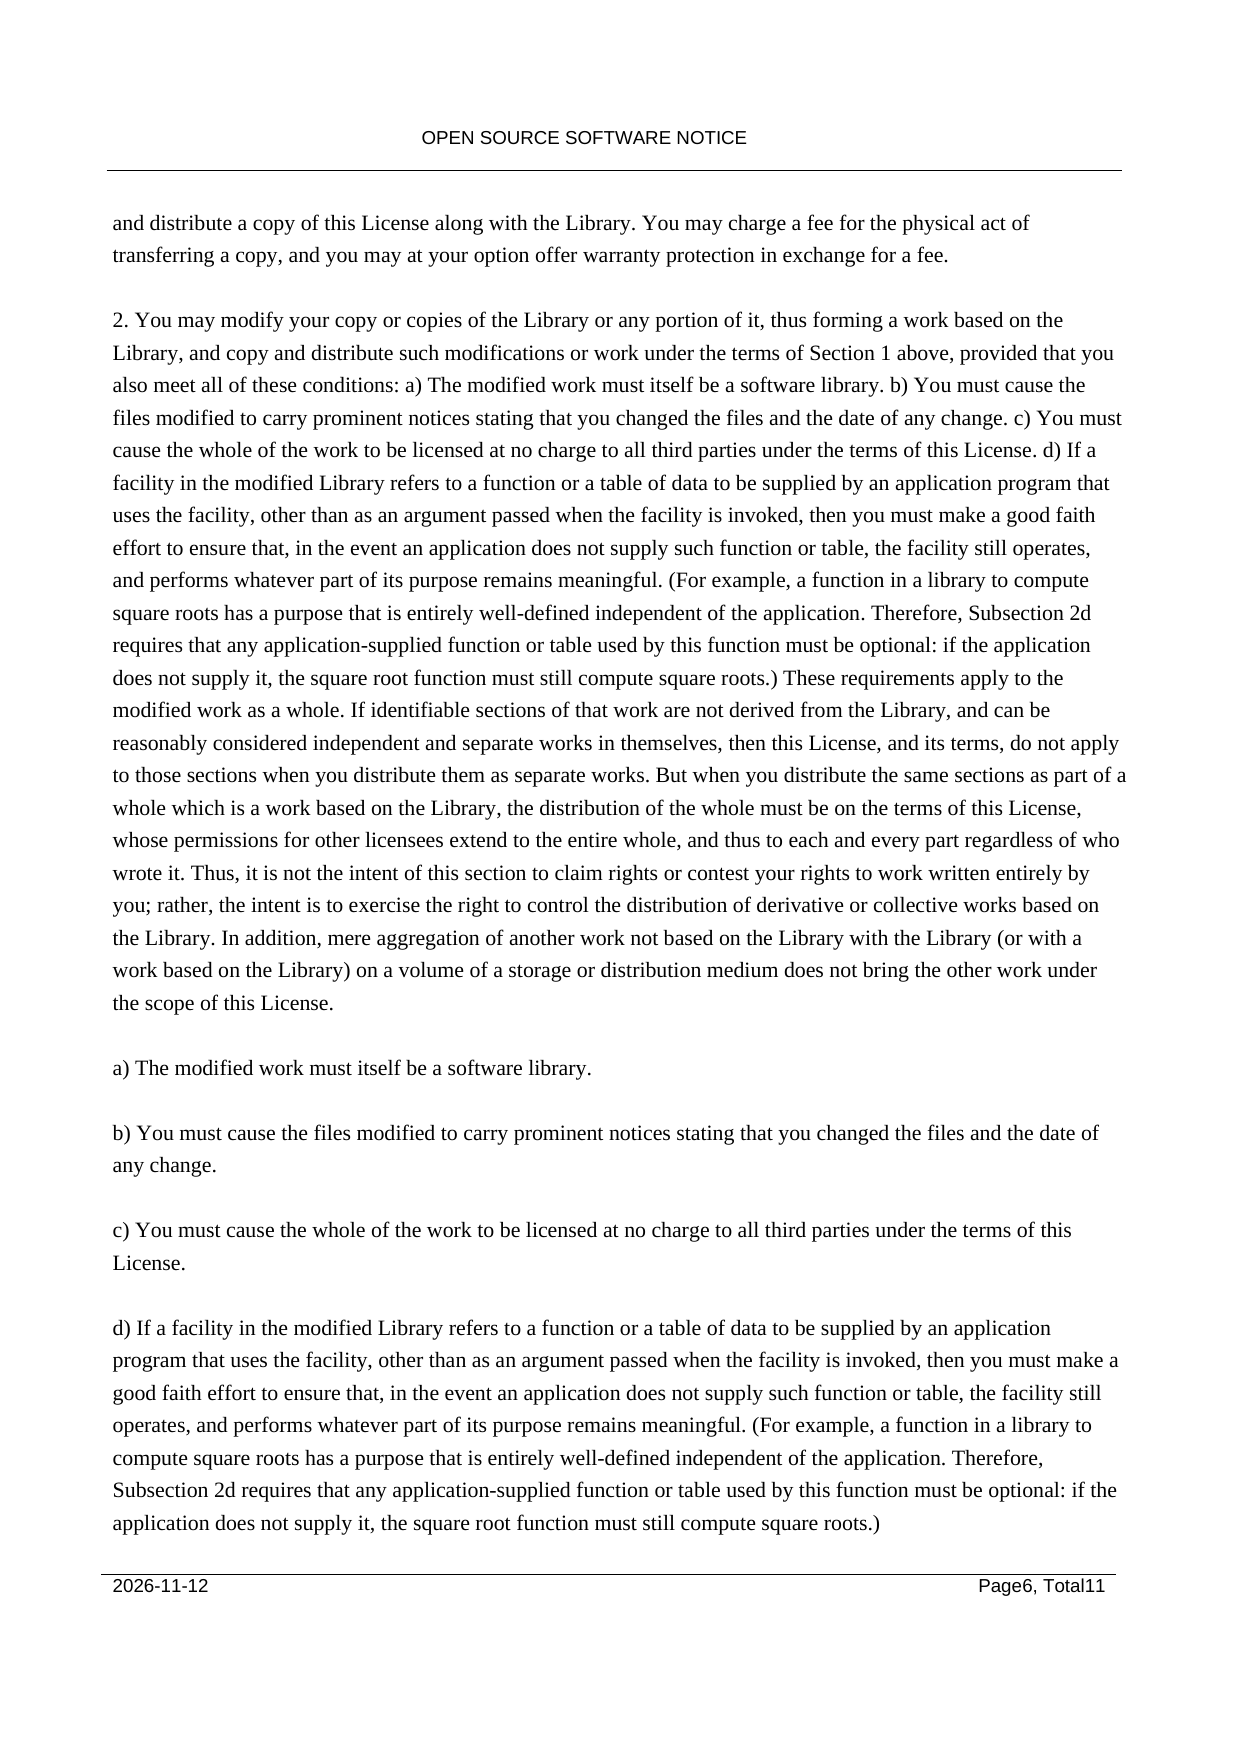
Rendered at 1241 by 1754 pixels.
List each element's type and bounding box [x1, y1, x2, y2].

text [112, 206, 1128, 1539]
